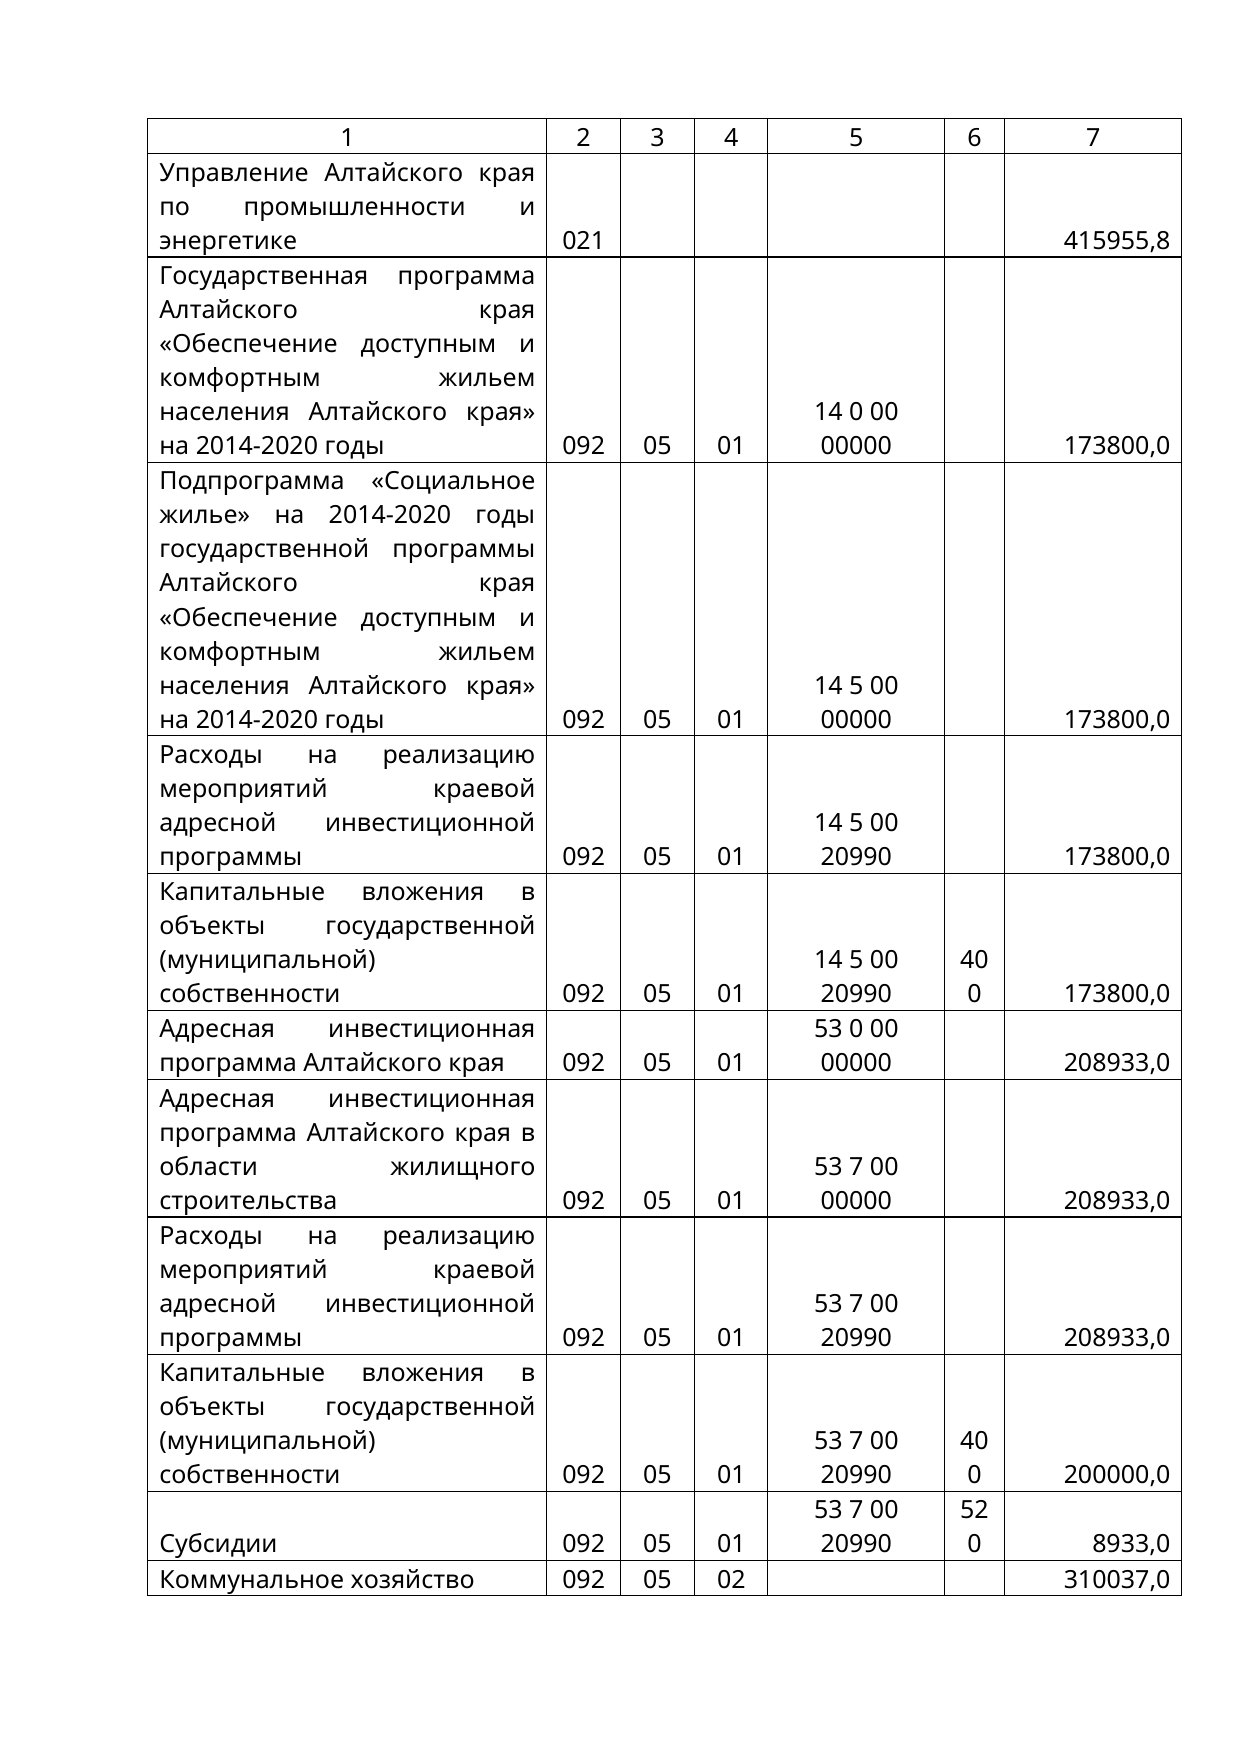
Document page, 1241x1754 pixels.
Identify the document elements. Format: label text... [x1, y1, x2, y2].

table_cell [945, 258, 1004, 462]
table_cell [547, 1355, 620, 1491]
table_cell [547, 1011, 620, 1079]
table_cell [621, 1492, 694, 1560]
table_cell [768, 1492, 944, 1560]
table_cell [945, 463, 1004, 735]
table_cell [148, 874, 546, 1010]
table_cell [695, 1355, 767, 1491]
table_header 2 [547, 119, 620, 153]
table_cell Управление Алтайского края по промышленности и энергетике [148, 154, 546, 256]
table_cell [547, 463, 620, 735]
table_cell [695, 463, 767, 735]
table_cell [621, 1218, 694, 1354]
table_cell 415955,8 [1005, 154, 1181, 256]
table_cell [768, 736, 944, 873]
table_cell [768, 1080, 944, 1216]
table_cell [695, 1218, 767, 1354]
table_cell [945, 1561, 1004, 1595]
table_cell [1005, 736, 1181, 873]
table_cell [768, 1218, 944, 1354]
table_header 3 [621, 119, 694, 153]
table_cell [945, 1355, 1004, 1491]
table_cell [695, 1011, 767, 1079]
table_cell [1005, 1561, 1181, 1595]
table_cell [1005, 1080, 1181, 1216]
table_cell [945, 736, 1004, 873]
table_header 4 [695, 119, 767, 153]
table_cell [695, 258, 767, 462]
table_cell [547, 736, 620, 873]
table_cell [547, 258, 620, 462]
table_cell [768, 154, 944, 256]
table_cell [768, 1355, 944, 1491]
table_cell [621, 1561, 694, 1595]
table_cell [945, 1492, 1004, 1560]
table_cell [695, 154, 767, 256]
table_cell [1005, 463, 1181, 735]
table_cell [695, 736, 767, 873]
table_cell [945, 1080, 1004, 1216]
table_header 6 [945, 119, 1004, 153]
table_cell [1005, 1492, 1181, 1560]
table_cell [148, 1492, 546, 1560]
table_cell [621, 154, 694, 256]
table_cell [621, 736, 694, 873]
table_cell 021 [547, 154, 620, 256]
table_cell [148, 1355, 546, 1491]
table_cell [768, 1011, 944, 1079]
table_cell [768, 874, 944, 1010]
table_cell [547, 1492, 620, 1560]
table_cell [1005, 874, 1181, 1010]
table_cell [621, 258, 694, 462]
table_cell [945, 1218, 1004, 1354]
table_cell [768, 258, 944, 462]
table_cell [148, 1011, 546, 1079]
table_header 7 [1005, 119, 1181, 153]
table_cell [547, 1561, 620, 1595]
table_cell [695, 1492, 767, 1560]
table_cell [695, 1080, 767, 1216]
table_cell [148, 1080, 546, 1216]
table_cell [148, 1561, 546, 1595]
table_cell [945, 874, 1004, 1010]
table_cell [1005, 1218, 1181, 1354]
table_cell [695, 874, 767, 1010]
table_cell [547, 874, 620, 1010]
table_header 1 [148, 119, 546, 153]
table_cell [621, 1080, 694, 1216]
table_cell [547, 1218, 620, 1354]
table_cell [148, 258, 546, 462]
table_cell [945, 154, 1004, 256]
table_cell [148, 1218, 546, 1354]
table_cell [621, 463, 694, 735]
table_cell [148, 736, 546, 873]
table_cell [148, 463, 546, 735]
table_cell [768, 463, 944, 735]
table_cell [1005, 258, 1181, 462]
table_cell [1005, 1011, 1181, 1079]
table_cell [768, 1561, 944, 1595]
table_header 5 [768, 119, 944, 153]
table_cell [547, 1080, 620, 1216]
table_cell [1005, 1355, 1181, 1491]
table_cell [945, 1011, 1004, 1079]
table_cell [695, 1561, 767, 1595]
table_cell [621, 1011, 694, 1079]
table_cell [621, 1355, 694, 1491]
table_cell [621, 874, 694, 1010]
